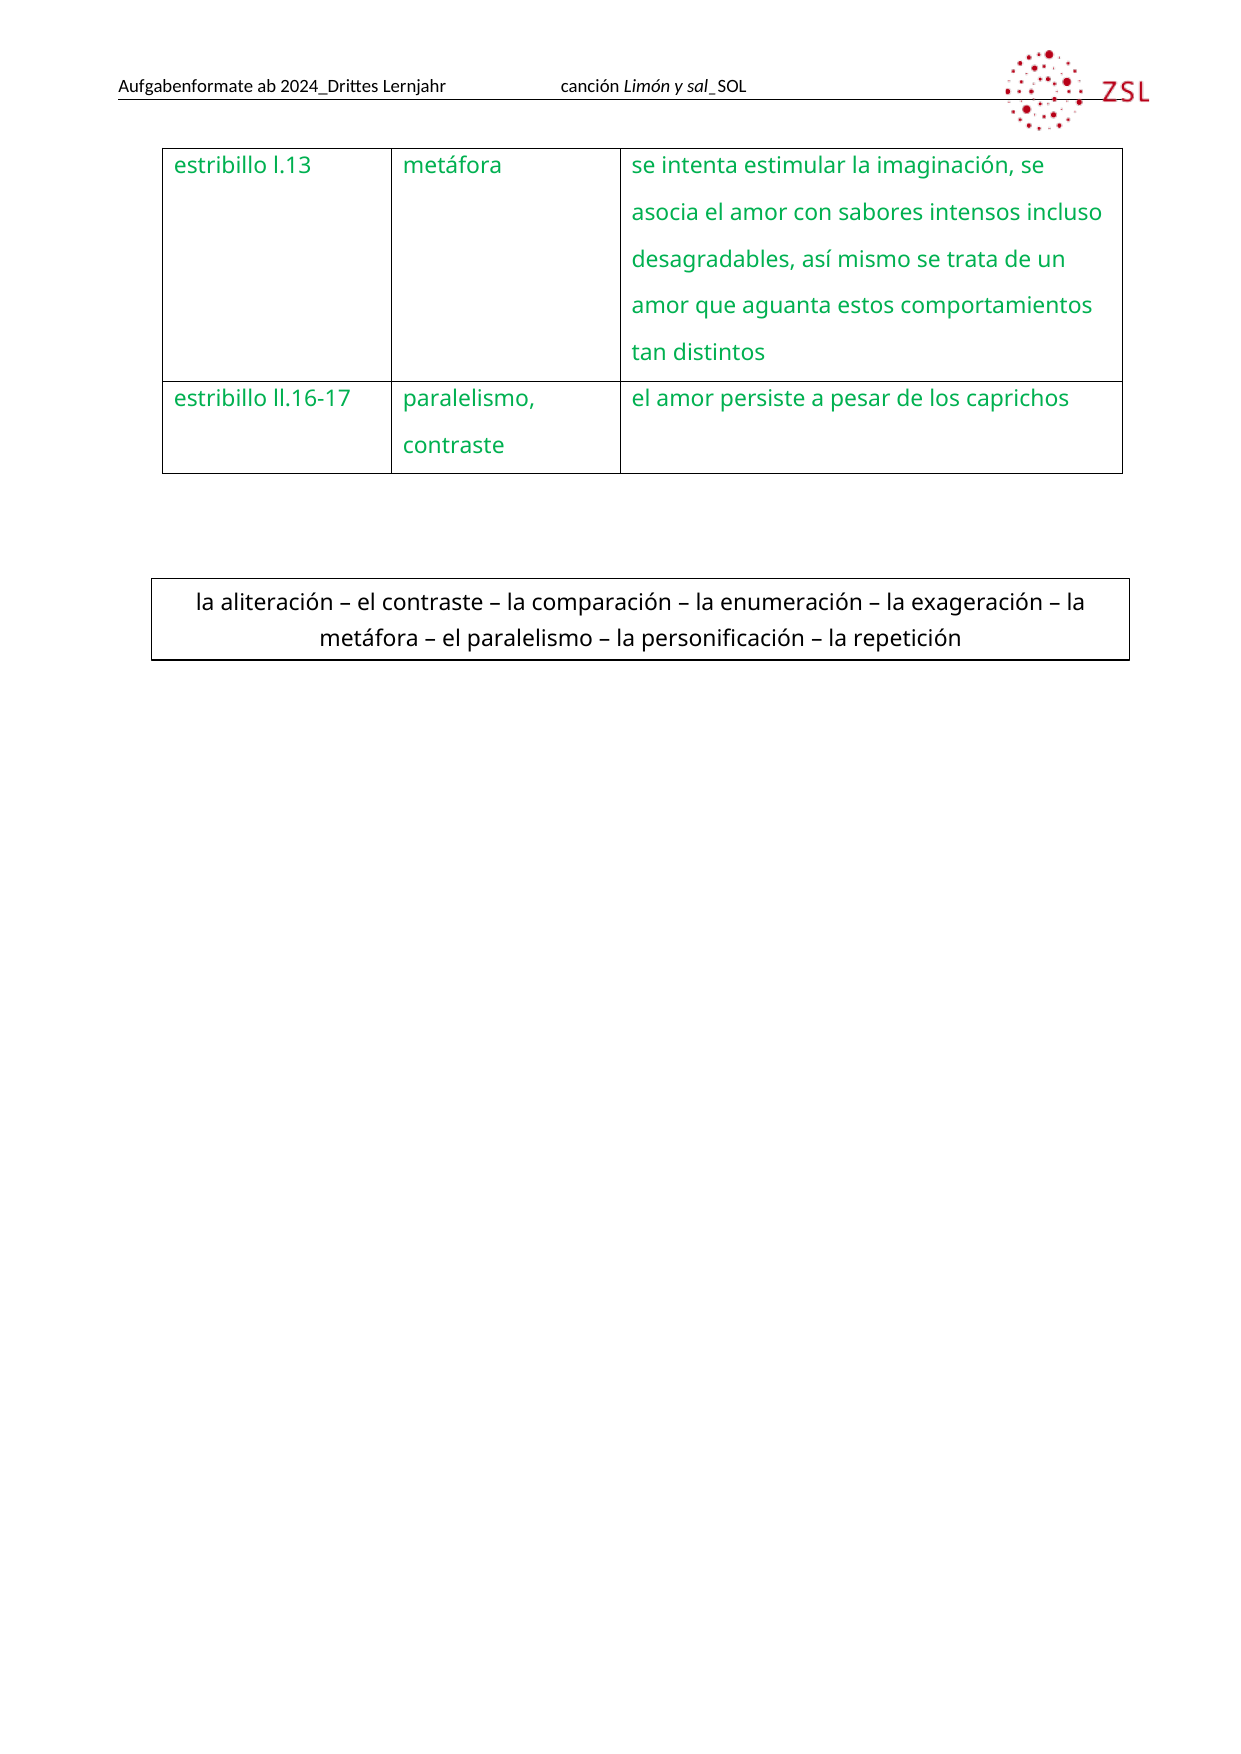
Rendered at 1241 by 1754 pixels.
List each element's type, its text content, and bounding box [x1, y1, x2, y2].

table_cell el amor persiste a pesar de los caprichos [621, 382, 1122, 473]
table_cell se intenta estimular la imaginación, se asocia el amor con sabores intensos incluso desagradables, así mismo se trata de un amor que aguanta estos comportamientos tan distintos [621, 149, 1122, 381]
table_cell estribillo l.13 [163, 149, 391, 381]
table_cell estribillo ll.16-17 [163, 382, 391, 473]
table_cell paralelismo, contraste [392, 382, 620, 473]
table_cell metáfora [392, 149, 620, 381]
picture [1002, 49, 1149, 130]
